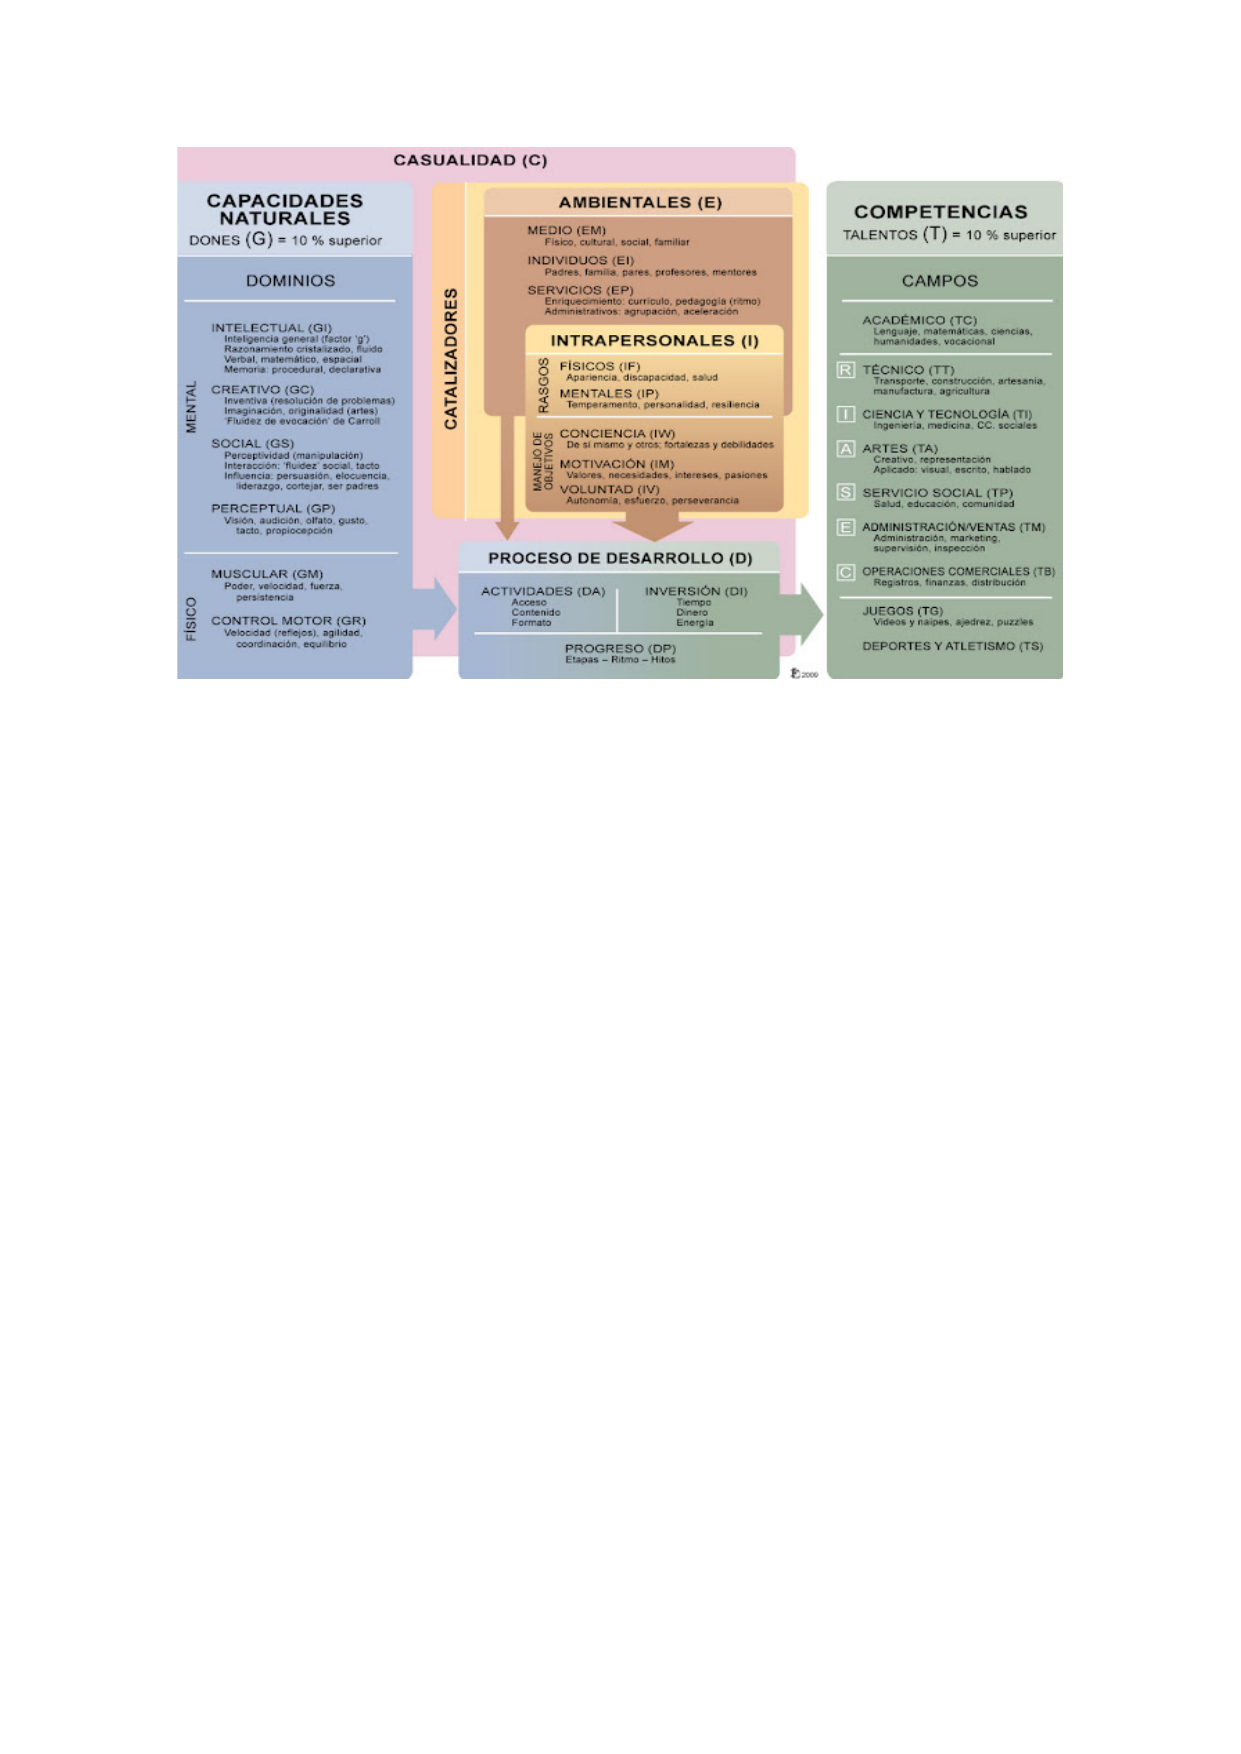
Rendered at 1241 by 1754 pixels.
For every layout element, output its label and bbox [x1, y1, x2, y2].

picture [177, 147, 1063, 679]
